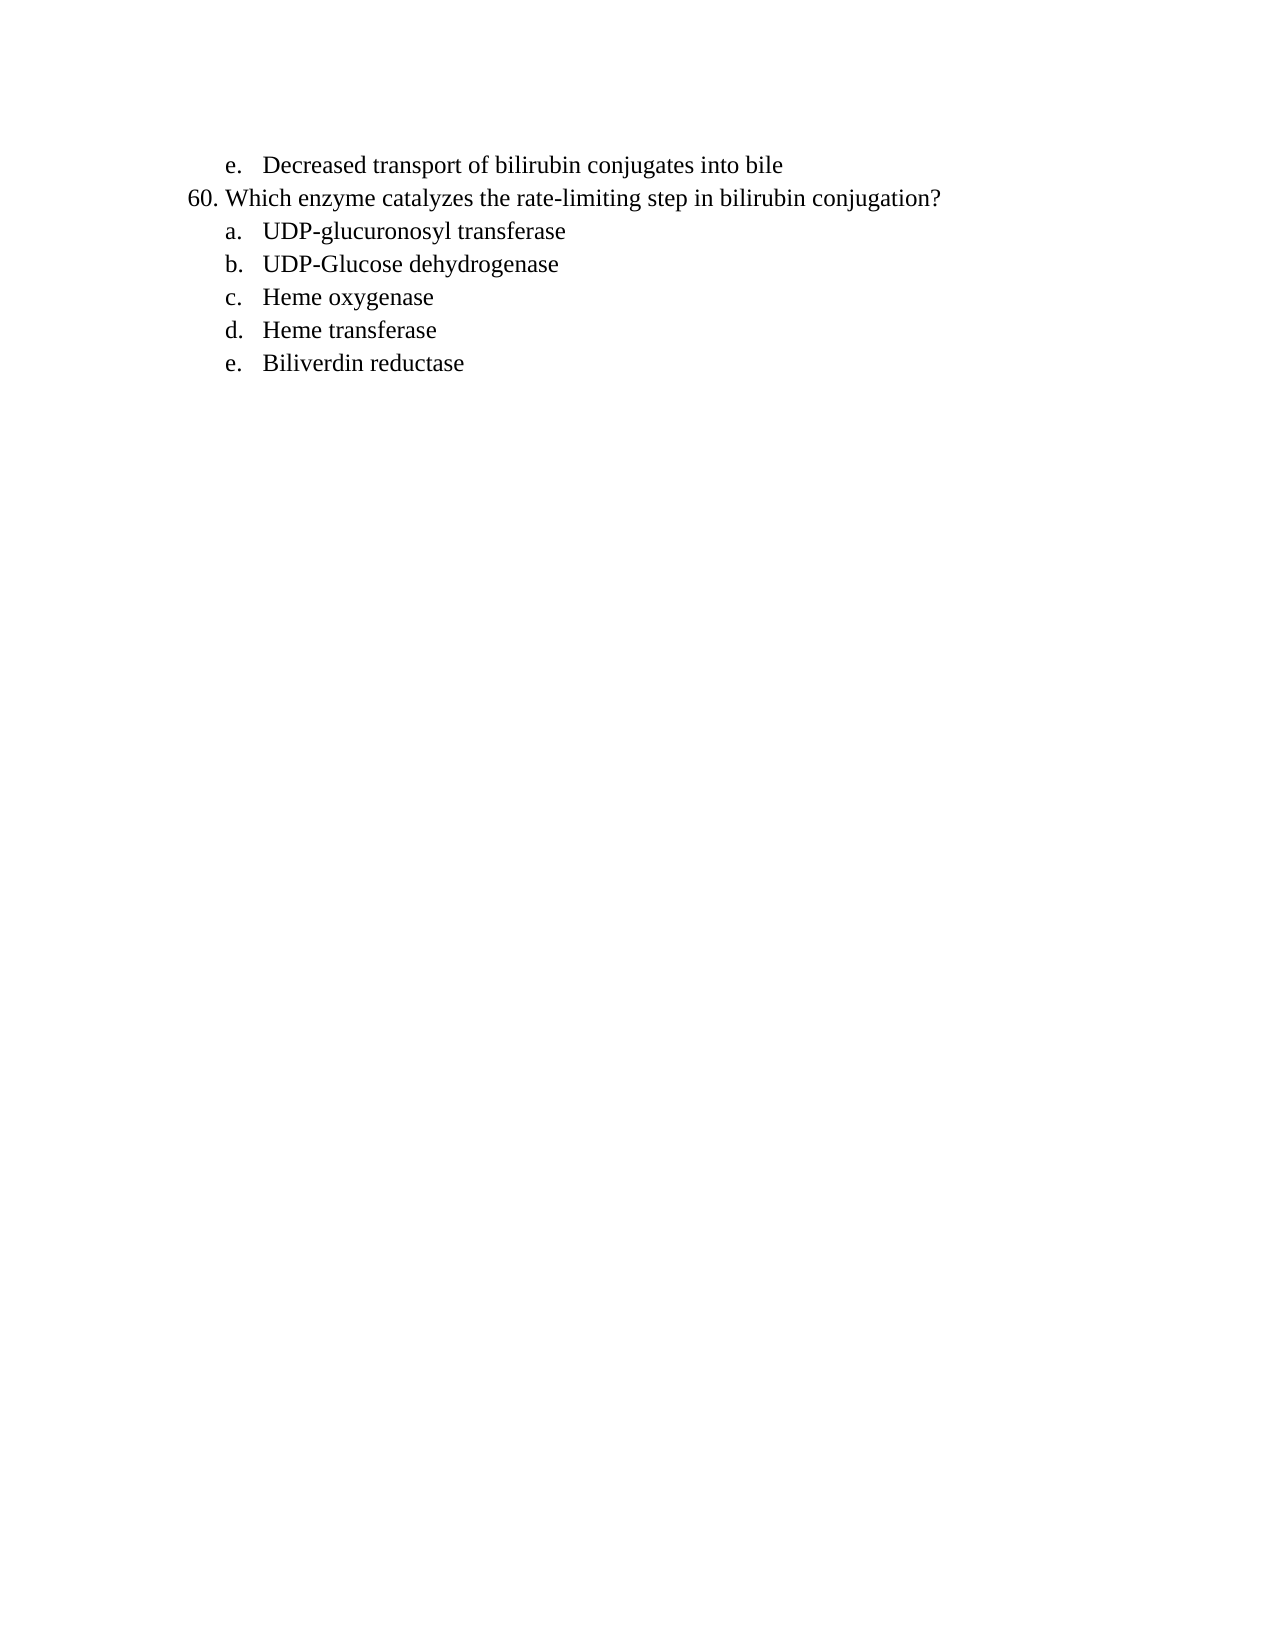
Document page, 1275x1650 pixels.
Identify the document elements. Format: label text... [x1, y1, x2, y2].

list Heme oxygenase [225, 282, 1125, 311]
list UDP-Glucose dehydrogenase [225, 249, 1125, 278]
list Which enzyme catalyzes the rate-limiting step in bilirubin conjugation? [187, 183, 1125, 212]
list UDP-glucuronosyl transferase [225, 216, 1125, 245]
list Biliverdin reductase [225, 348, 1125, 377]
list Decreased transport of bilirubin conjugates into bile [225, 150, 1125, 179]
list Heme transferase [225, 315, 1125, 344]
